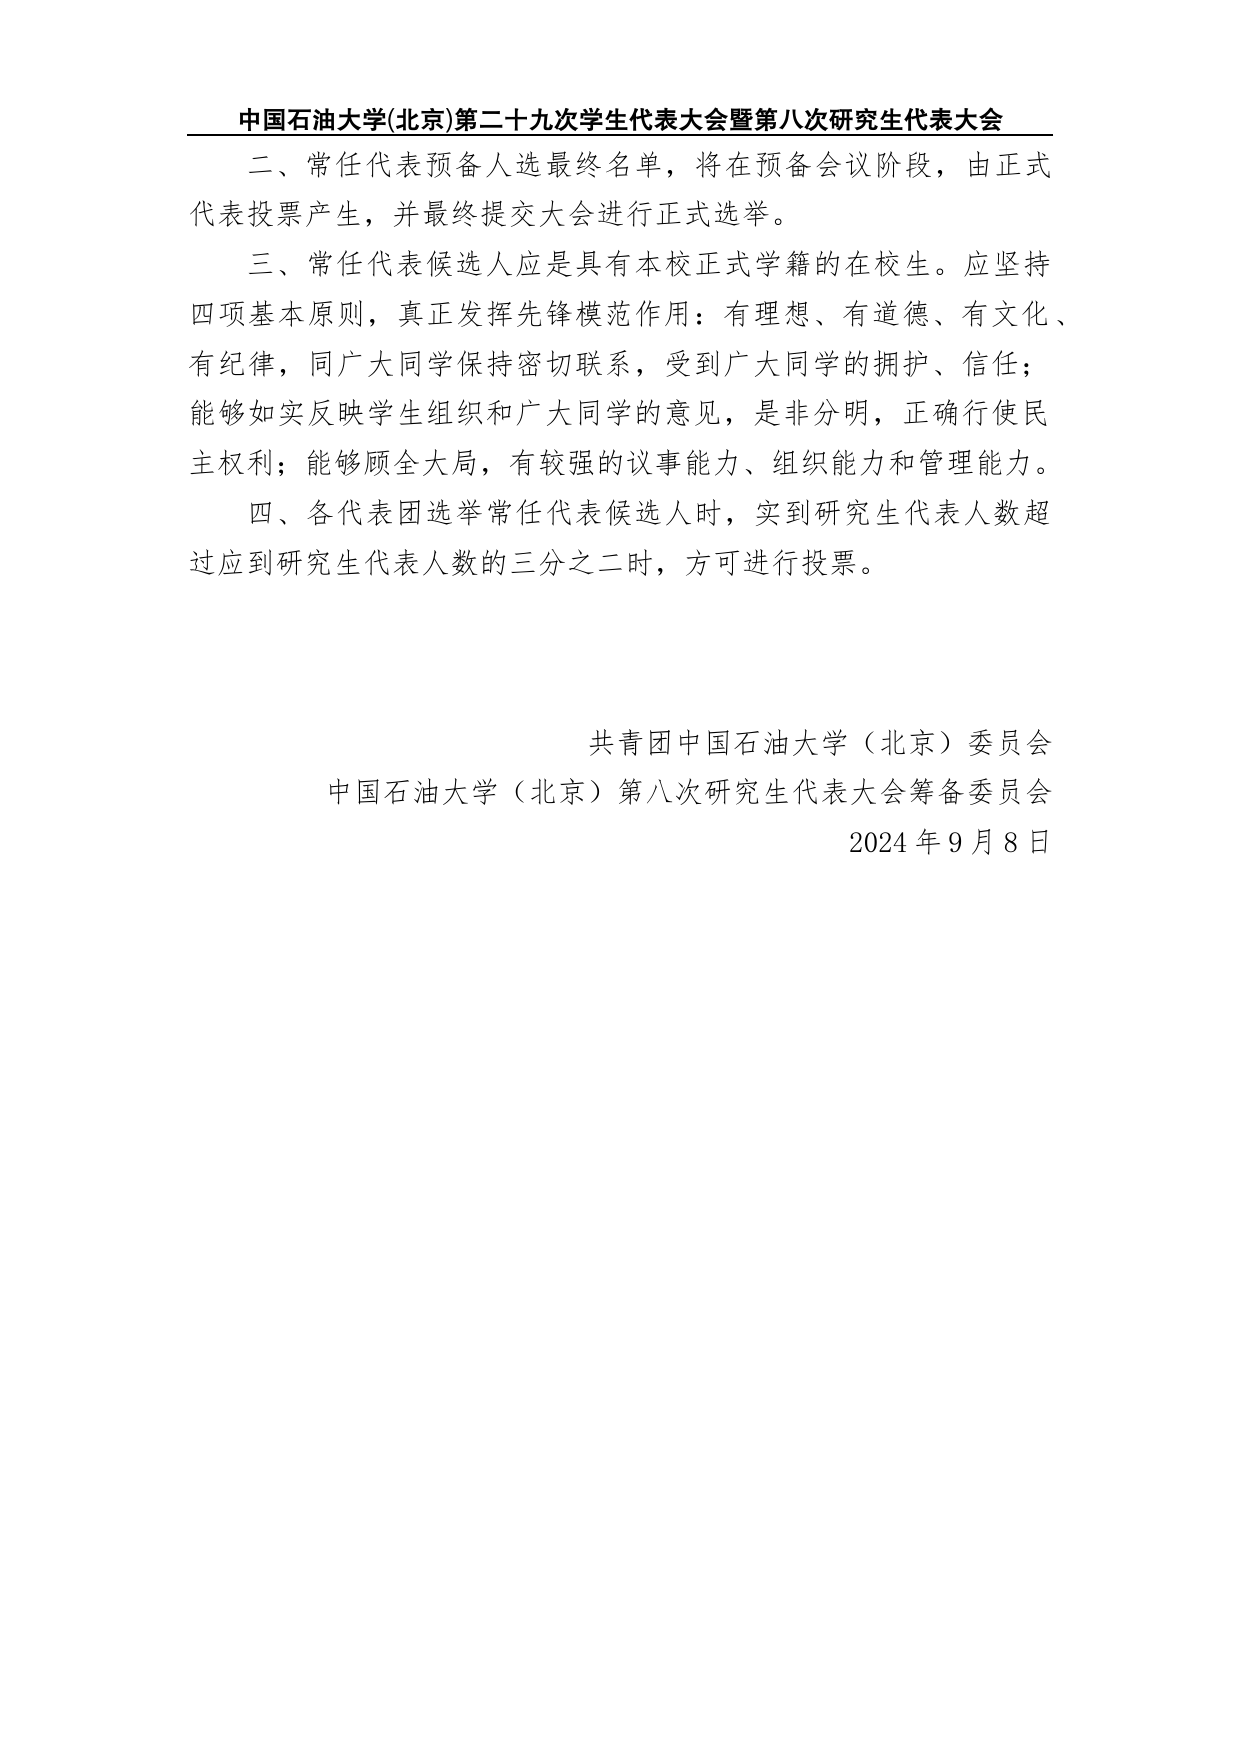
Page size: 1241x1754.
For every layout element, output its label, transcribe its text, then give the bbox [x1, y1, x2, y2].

text 三、常任代表候选人应是具有本校正式学籍的在校生。应坚持四项基本原则，真正发挥先锋模范作用：有理想、有道德、有文化、有纪律，同广大同学保持密切联系，受到广大同学的拥护、信任；能够如实反映学生组织和广大同学的意见，是非分明，正确行使民主权利；能够顾全大局，有较强的议事能力、组织能力和管理能力。 [187, 245, 1053, 478]
list 常任代表预备人选最终名单，将在预备会议阶段，由正式代表投票产生，并最终提交大会进行正式选举。 [187, 146, 1053, 229]
text 共青团中国石油大学（北京）委员会 [187, 724, 1053, 757]
text 四、各代表团选举常任代表候选人时，实到研究生代表人数超过应到研究生代表人数的三分之二时，方可进行投票。 [187, 494, 1053, 577]
text 中国石油大学（北京）第八次研究生代表大会筹备委员会 [187, 774, 1053, 807]
text 2024年9月8日 [187, 823, 1053, 857]
